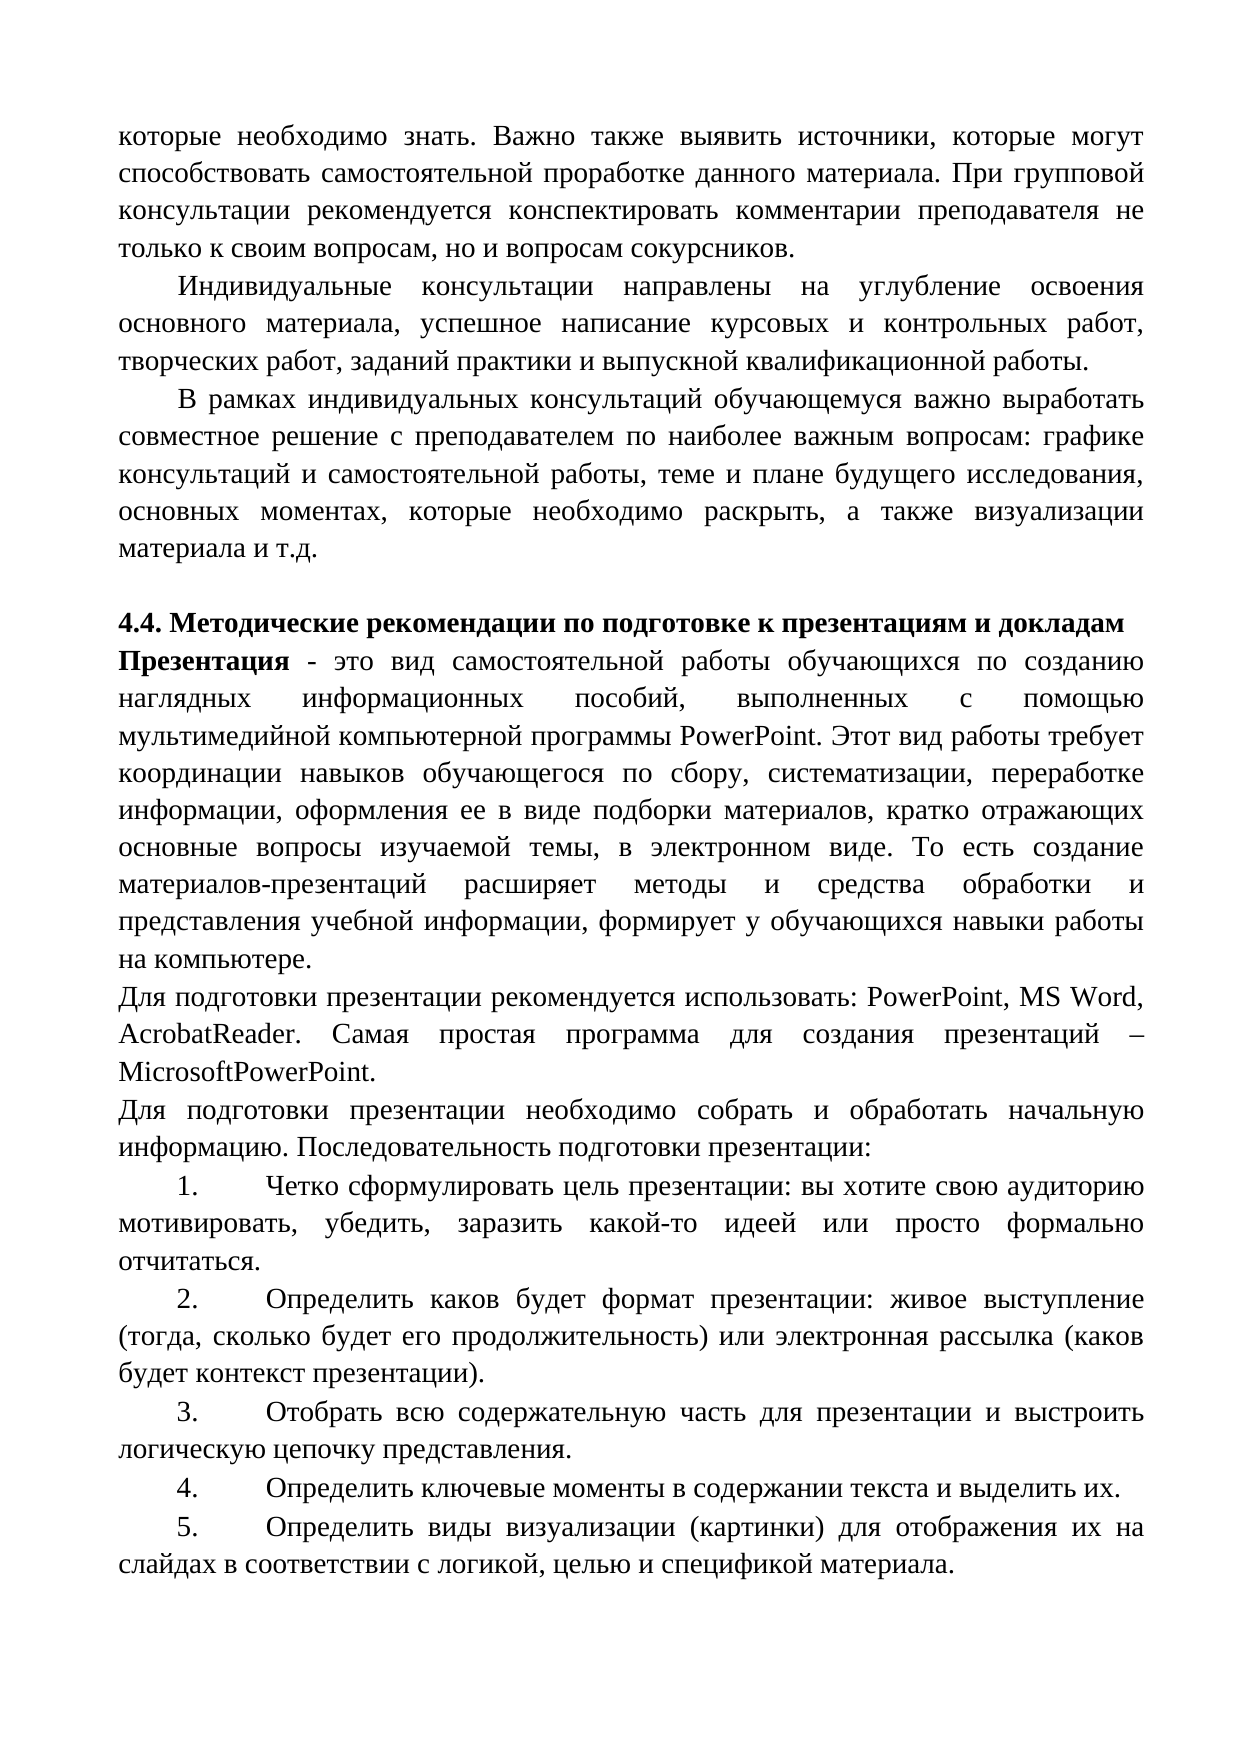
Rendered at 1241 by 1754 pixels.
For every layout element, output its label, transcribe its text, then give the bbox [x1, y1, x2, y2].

list Определить каков будет формат презентации: живое выступление (тогда, сколько будет его продолжительность) или электронная рассылка (каков будет контекст презентации). [118, 1281, 1145, 1389]
text Для подготовки презентации рекомендуется использовать: PowerPoint, MS Word, AcrobatReader. Самая простая программа для создания презентаций – MicrosoftPowerPoint. [118, 979, 1145, 1087]
text Для подготовки презентации необходимо собрать и обработать начальную информацию. Последовательность подготовки презентации: [118, 1092, 1145, 1163]
text 4.4. Методические рекомендации по подготовке к презентациям и докладам [118, 605, 1152, 638]
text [118, 118, 1145, 263]
list Четко сформулировать цель презентации: вы хотите свою аудиторию мотивировать, убедить, заразить какой-то идеей или просто формально отчитаться. [118, 1168, 1145, 1276]
list Определить виды визуализации (картинки) для отображения их на слайдах в соответствии с логикой, целью и спецификой материала. [118, 1509, 1145, 1579]
text Презентация - это вид самостоятельной работы обучающихся по созданию наглядных информационных пособий, выполненных с помощью мультимедийной компьютерной программы PowerPoint. Этот вид работы требует координации навыков обучающегося по сбору, систематизации, переработке информации, оформления ее в виде подборки материалов, кратко отражающих основные вопросы изучаемой темы, в электронном виде. То есть создание материалов-презентаций расширяет методы и средства обработки и представления учебной информации, формирует у обучающихся навыки работы на компьютере. [118, 643, 1145, 974]
list Определить ключевые моменты в содержании текста и выделить их. [118, 1470, 1145, 1504]
text Индивидуальные консультации направлены на углубление освоения основного материала, успешное написание курсовых и контрольных работ, творческих работ, заданий практики и выпускной квалификационной работы. [118, 268, 1145, 376]
text В рамках индивидуальных консультаций обучающемуся важно выработать совместное решение с преподавателем по наиболее важным вопросам: графике консультаций и самостоятельной работы, теме и плане будущего исследования, основных моментах, которые необходимо раскрыть, а также визуализации материала и т.д. [118, 381, 1145, 564]
list Отобрать всю содержательную часть для презентации и выстроить логическую цепочку представления. [118, 1394, 1145, 1465]
